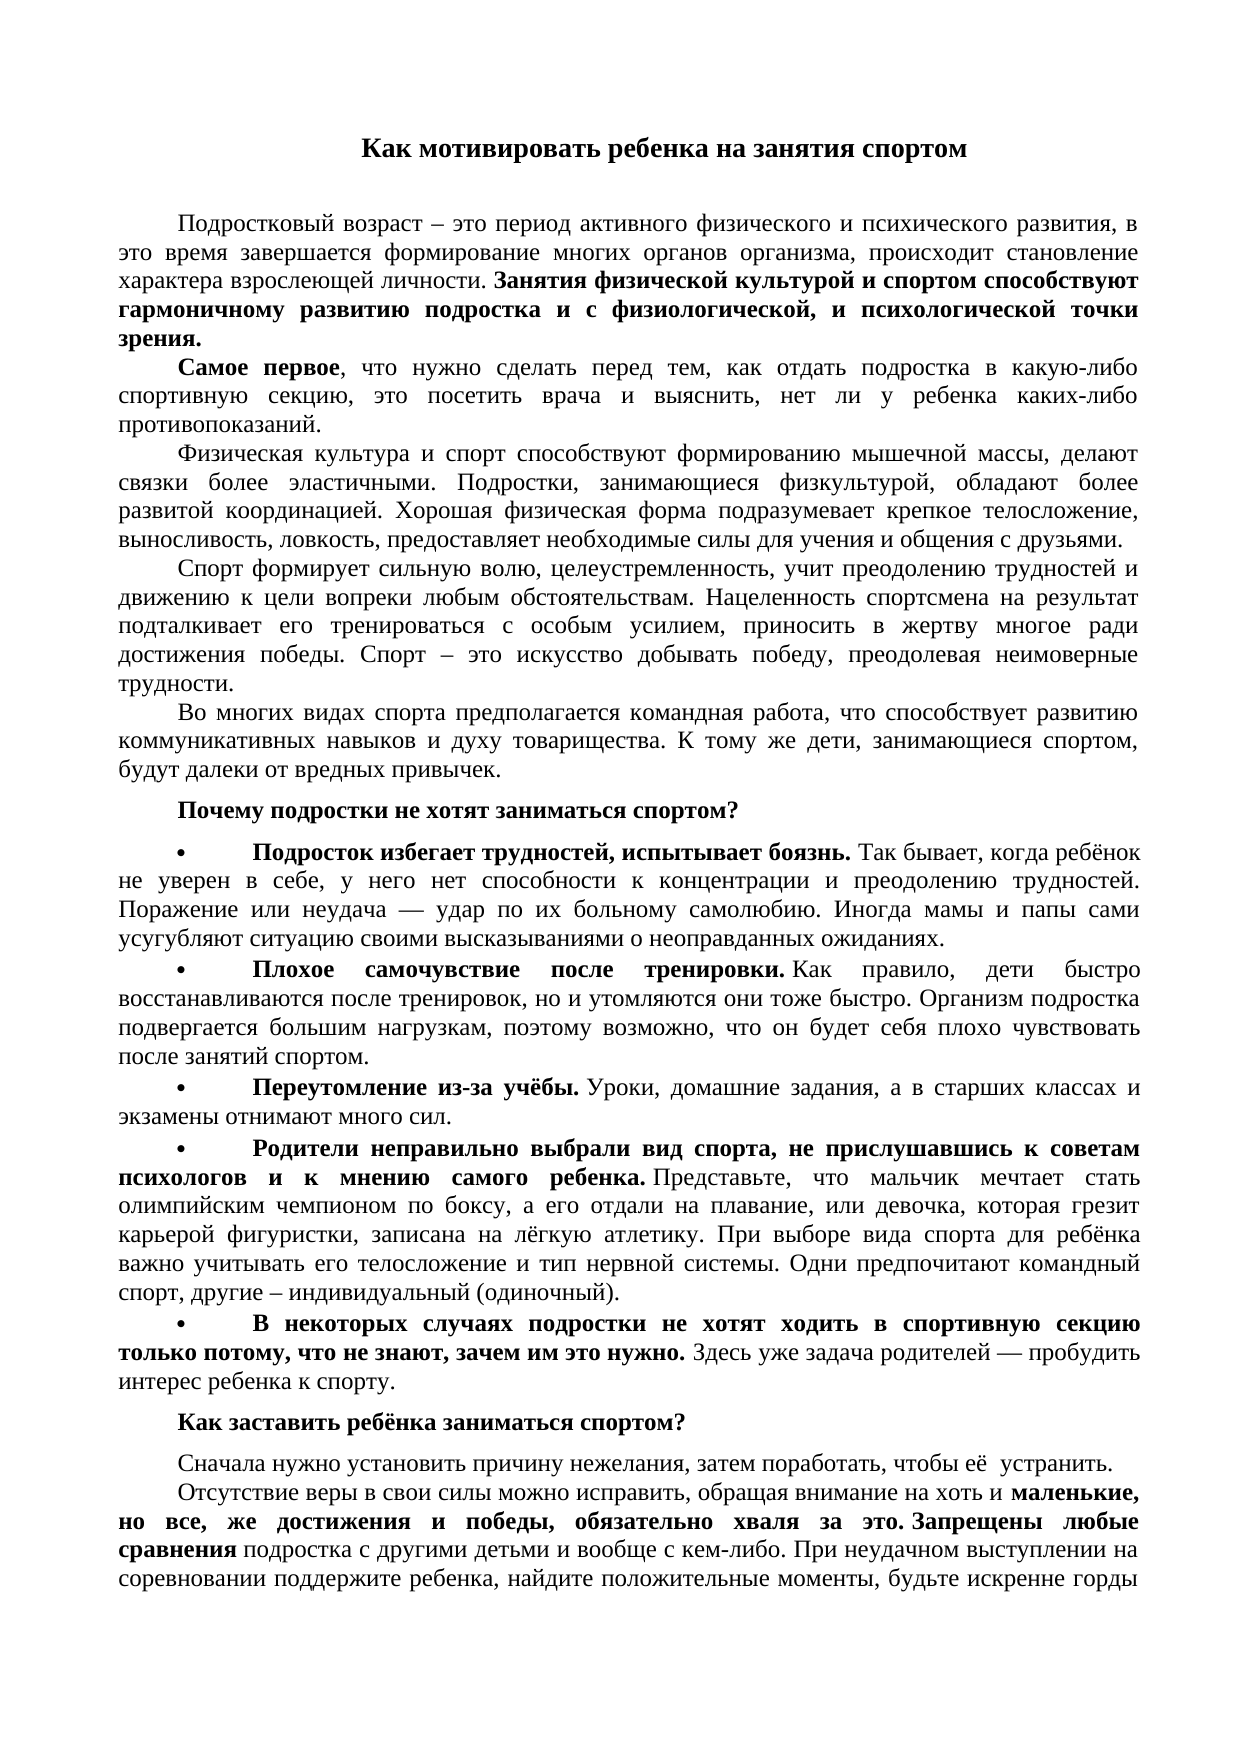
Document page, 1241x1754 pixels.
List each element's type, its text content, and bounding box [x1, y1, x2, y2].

list Переутомление из-за учёбы. Уроки, домашние задания, а в старших классах и экзамены отнимают много сил. [118, 1072, 1141, 1130]
text Почему подростки не хотят заниматься спортом? [118, 795, 1152, 824]
text Самое первое, что нужно сделать перед тем, как отдать подростка в какую-либо спортивную секцию, это посетить врача и выяснить, нет ли у ребенка каких-либо противопоказаний. [118, 352, 1139, 438]
list Родители неправильно выбрали вид спорта, не прислушавшись к советам психологов и к мнению самого ребенка. Представьте, что мальчик мечтает стать олимпийским чемпионом по боксу, а его отдали на плавание, или девочка, которая грезит карьерой фигуристки, записана на лёгкую атлетику. При выборе вида спорта для ребёнка важно учитывать его телосложение и тип нервной системы. Одни предпочитают командный спорт, другие – индивидуальный (одиночный). [118, 1133, 1141, 1305]
subtitle Как мотивировать ребенка на занятия спортом [118, 131, 1152, 195]
text Физическая культура и спорт способствуют формированию мышечной массы, делают связки более эластичными. Подростки, занимающиеся физкультурой, обладают более развитой координацией. Хорошая физическая форма подразумевает крепкое телосложение, выносливость, ловкость, предоставляет необходимые силы для учения и общения с друзьями. [118, 438, 1139, 553]
text Спорт формирует сильную волю, целеустремленность, учит преодолению трудностей и движению к цели вопреки любым обстоятельствам. Нацеленность спортсмена на результат подталкивает его тренироваться с особым усилием, приносить в жертву многое ради достижения победы. Спорт – это искусство добывать победу, преодолевая неимоверные трудности. [118, 553, 1139, 697]
text Сначала нужно установить причину нежелания, затем поработать, чтобы её устранить. [118, 1448, 1139, 1477]
text Подростковый возраст – это период активного физического и психического развития, в это время завершается формирование многих органов организма, происходит становление характера взрослеющей личности. Занятия физической культурой и спортом способствуют гармоничному развитию подростка и с физиологической, и психологической точки зрения. [118, 208, 1139, 352]
text Как заставить ребёнка заниматься спортом? [118, 1407, 1152, 1436]
text Во многих видах спорта предполагается командная работа, что способствует развитию коммуникативных навыков и духу товарищества. К тому же дети, занимающиеся спортом, будут далеки от вредных привычек. [118, 697, 1139, 783]
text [118, 1477, 1139, 1592]
list Подросток избегает трудностей, испытывает боязнь. Так бывает, когда ребёнок не уверен в себе, у него нет способности к концентрации и преодолению трудностей. Поражение или неудача — удар по их больному самолюбию. Иногда мамы и папы сами усугубляют ситуацию своими высказываниями о неоправданных ожиданиях. [118, 837, 1141, 952]
list Плохое самочувствие после тренировки. Как правило, дети быстро восстанавливаются после тренировок, но и утомляются они тоже быстро. Организм подростка подвергается большим нагрузкам, поэтому возможно, что он будет себя плохо чувствовать после занятий спортом. [118, 954, 1141, 1069]
list В некоторых случаях подростки не хотят ходить в спортивную секцию только потому, что не знают, зачем им это нужно. Здесь уже задача родителей — пробудить интерес ребенка к спорту. [118, 1308, 1141, 1394]
